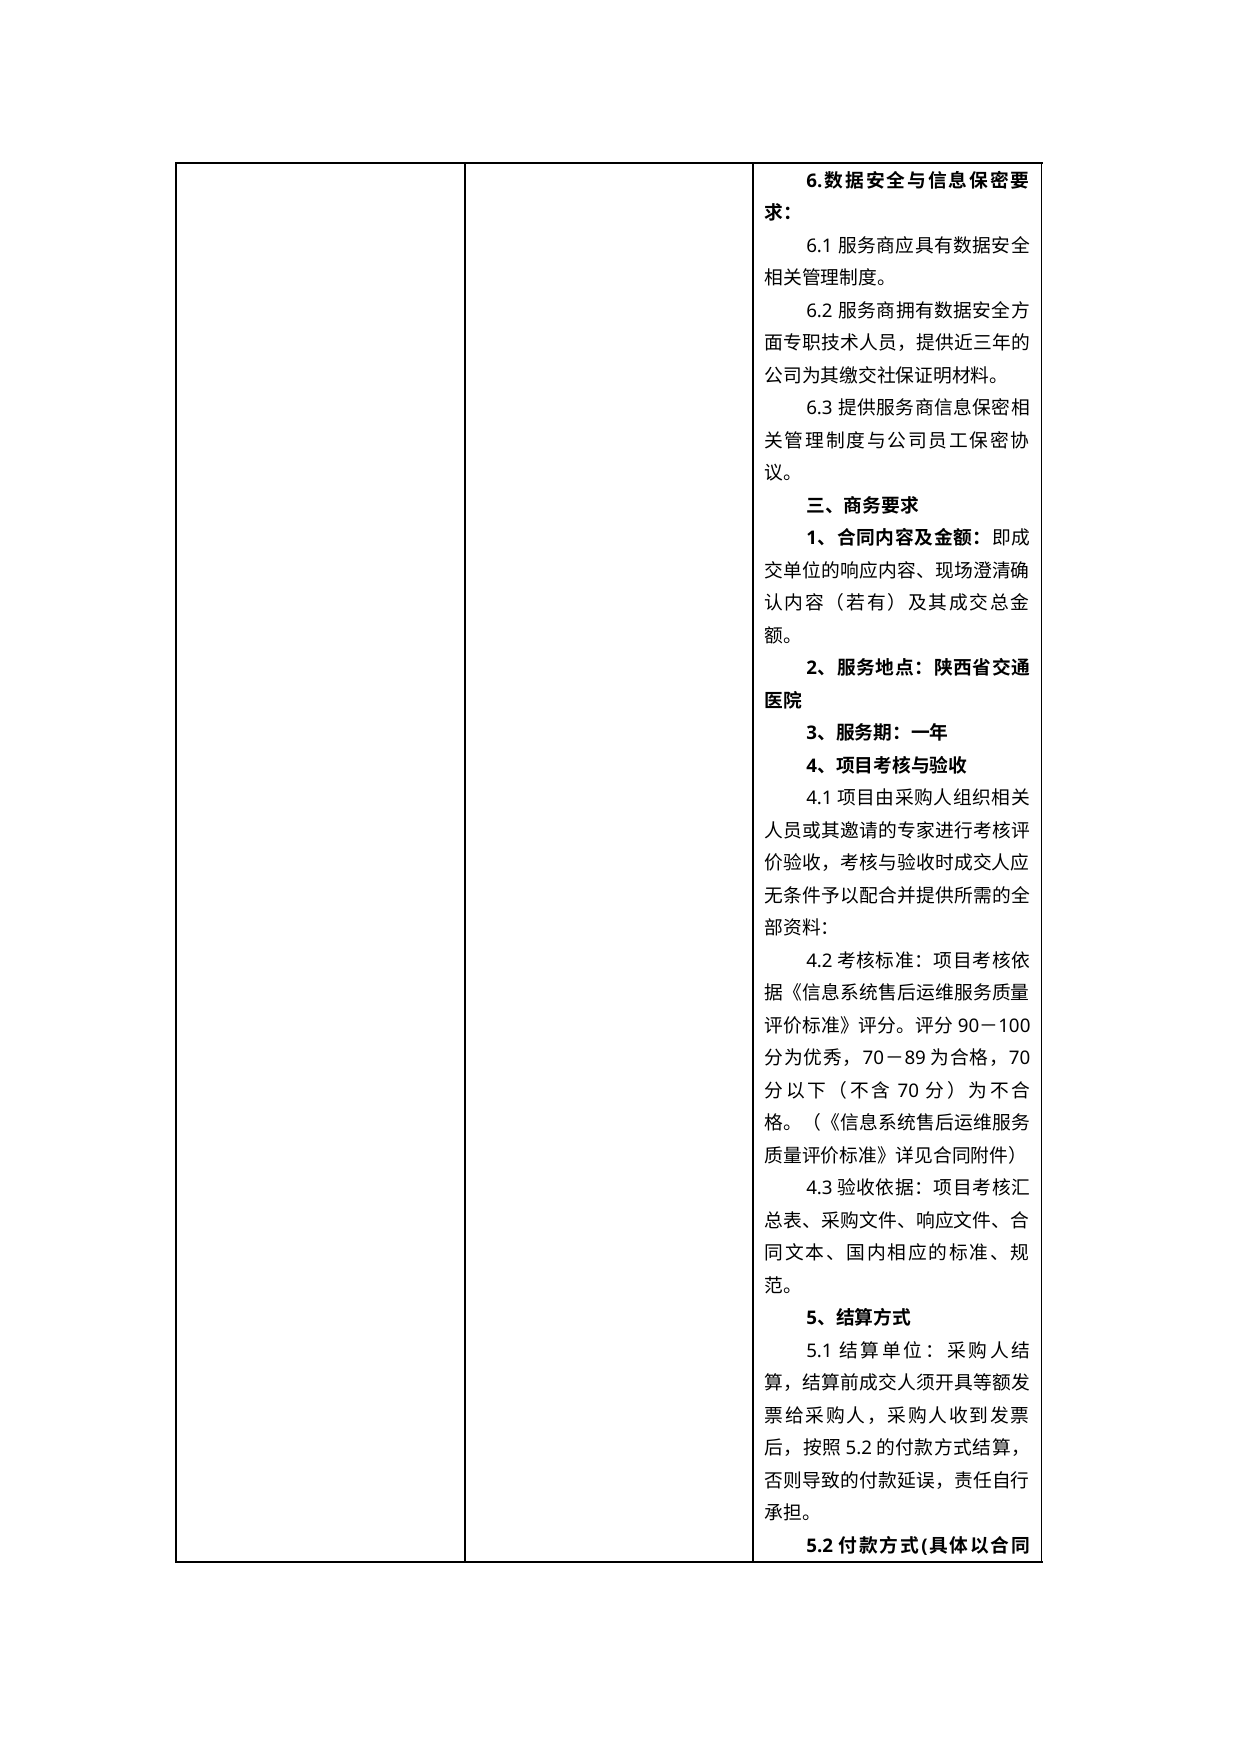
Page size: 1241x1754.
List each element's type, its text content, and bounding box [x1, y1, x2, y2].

table_cell 1 [177, 164, 464, 1561]
table_cell [466, 164, 752, 1561]
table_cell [754, 164, 1041, 1561]
